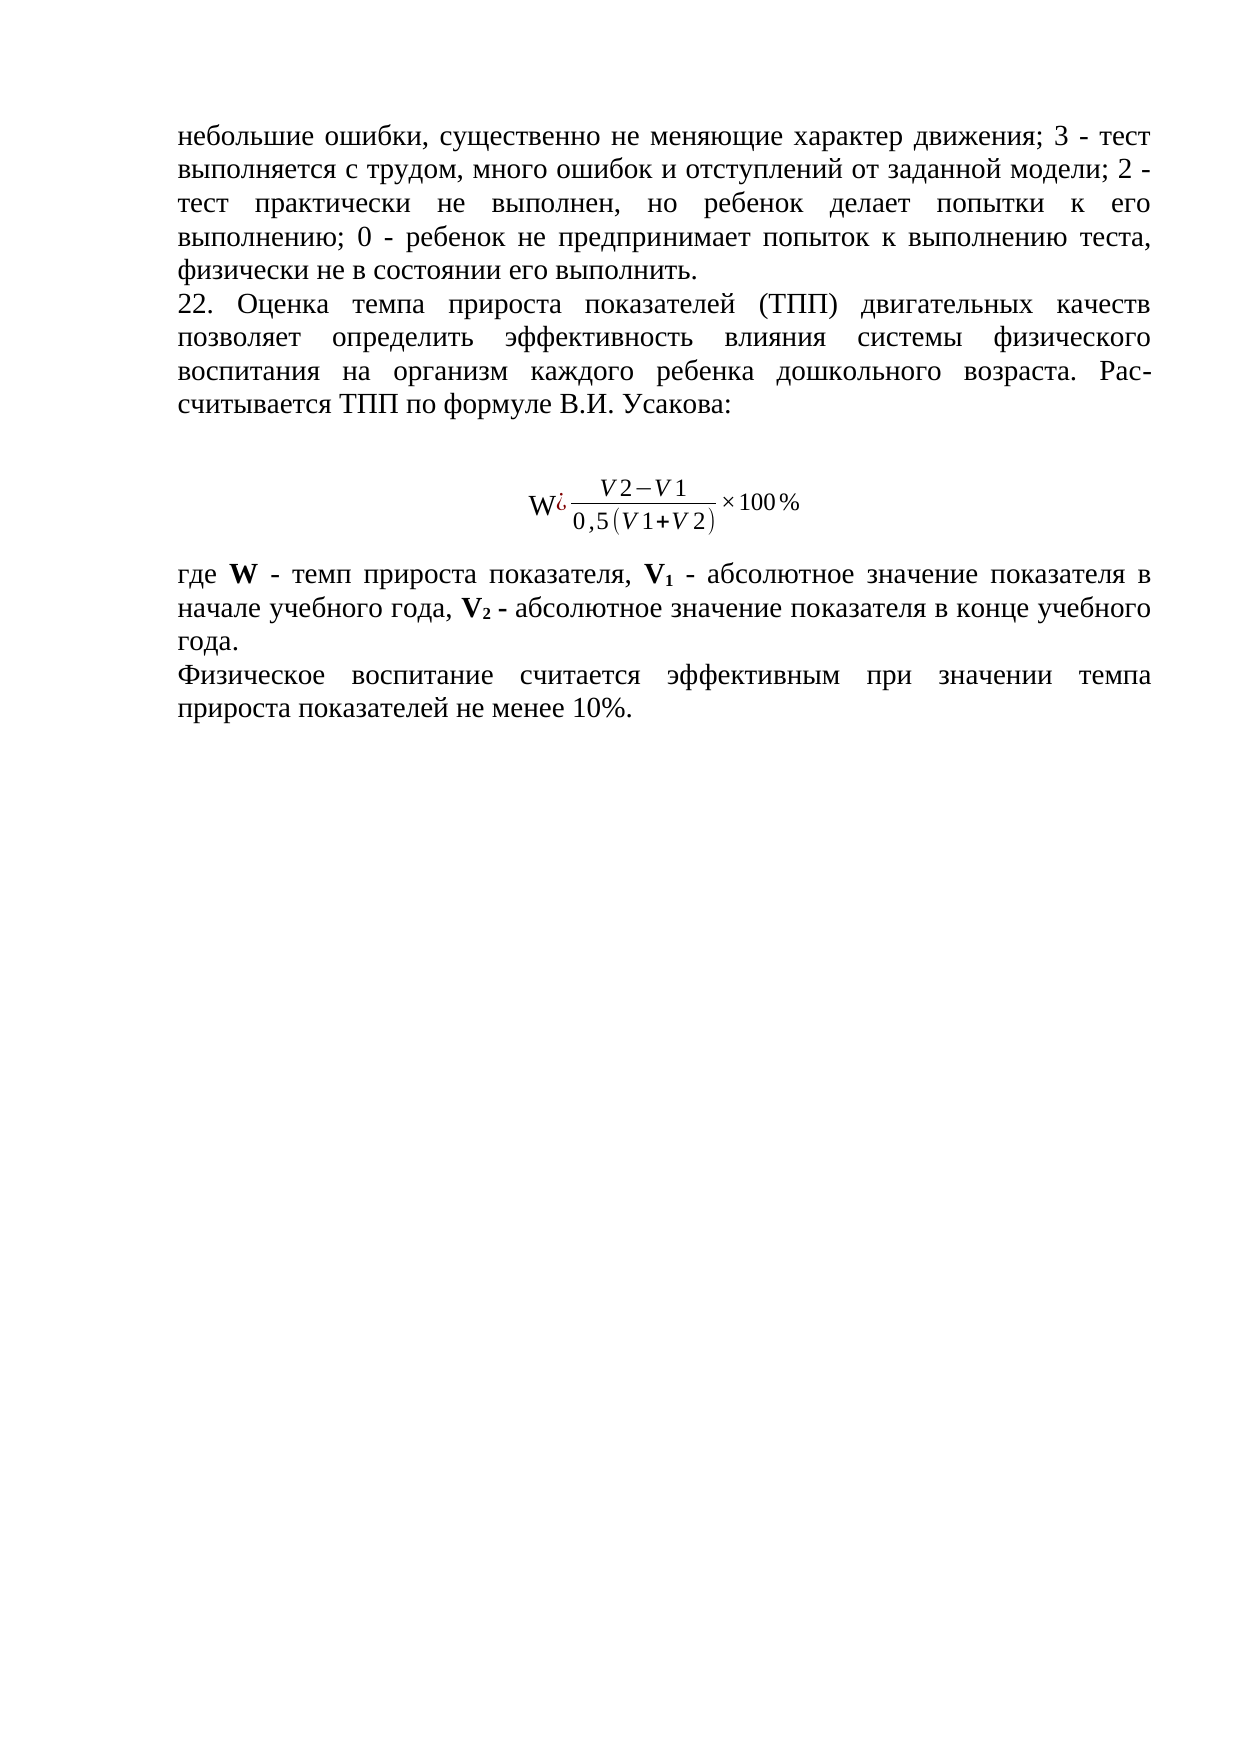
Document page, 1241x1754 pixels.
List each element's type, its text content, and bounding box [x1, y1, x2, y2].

text где W - темп прироста показателя, V1 - абсолютное значение показателя в начале учебного года, V2 - абсолютное значение показателя в конце учебного года. [177, 556, 1152, 657]
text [177, 118, 1152, 286]
text W [177, 474, 1152, 536]
text Физическое воспитание считается эффективным при значении темпа прироста показателей не менее 10%. [177, 657, 1152, 724]
text 22. Оценка темпа прироста показателей (ТПП) двигательных качеств позволяет определить эффективность влияния системы физического воспитания на организм каждого ребенка дошкольного возраста. Рассчитывается ТПП по формуле В.И. Усакова: [177, 286, 1152, 420]
